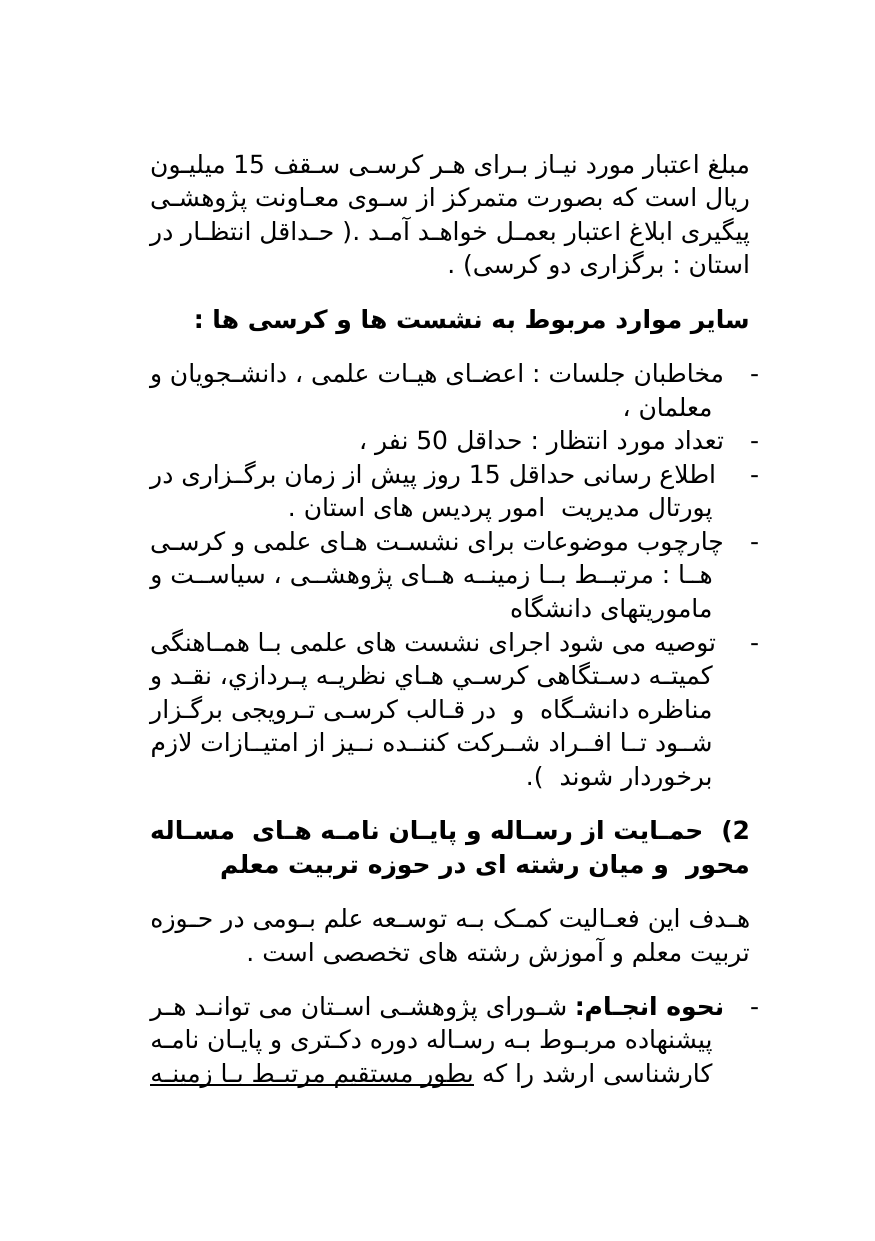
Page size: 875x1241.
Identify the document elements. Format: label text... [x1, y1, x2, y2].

text 2) حمایت از رساله و پایان نامه های مساله محور و میان رشته ای در حوزه تربیت معلم [150, 816, 750, 879]
text هدف این فعالیت کمک به توسعه علم بومی در حوزه تربیت معلم و آموزش رشته های تخصصی است . [150, 904, 750, 967]
list مخاطبان جلسات : اعضای هیات علمی ، دانشجویان و معلمان ، [150, 359, 750, 422]
list تعداد مورد انتظار : حداقل 50 نفر ، [150, 426, 750, 456]
list اطلاع رسانی حداقل 15 روز پیش از زمان برگزاری در پورتال مدیریت امور پردیس های استان . [150, 460, 750, 523]
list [150, 992, 750, 1088]
list چارچوب موضوعات برای نشست های علمی و کرسی ها : مرتبط با زمینه های پژوهشی ، سیاست و ماموریتهای دانشگاه [150, 527, 750, 623]
list توصیه می شود اجرای نشست های علمی با هماهنگی کمیته دستگاهی كرسي هاي نظريه پردازي، نقد و مناظره دانشگاه و در قالب کرسی ترویجی برگزار شود تا افراد شرکت کننده نیز از امتیازات لازم برخوردار شوند ). [150, 628, 750, 791]
text سایر موارد مربوط به نشست ها و کرسی ها : [150, 305, 750, 334]
text مبلغ اعتبار مورد نیاز برای هر کرسی سقف 15 میلیون ریال است که بصورت متمرکز از سوی معاونت پژوهشی پیگیری ابلاغ اعتبار بعمل خواهد آمد .( حداقل انتظار در استان : برگزاری دو کرسی) . [150, 150, 750, 280]
